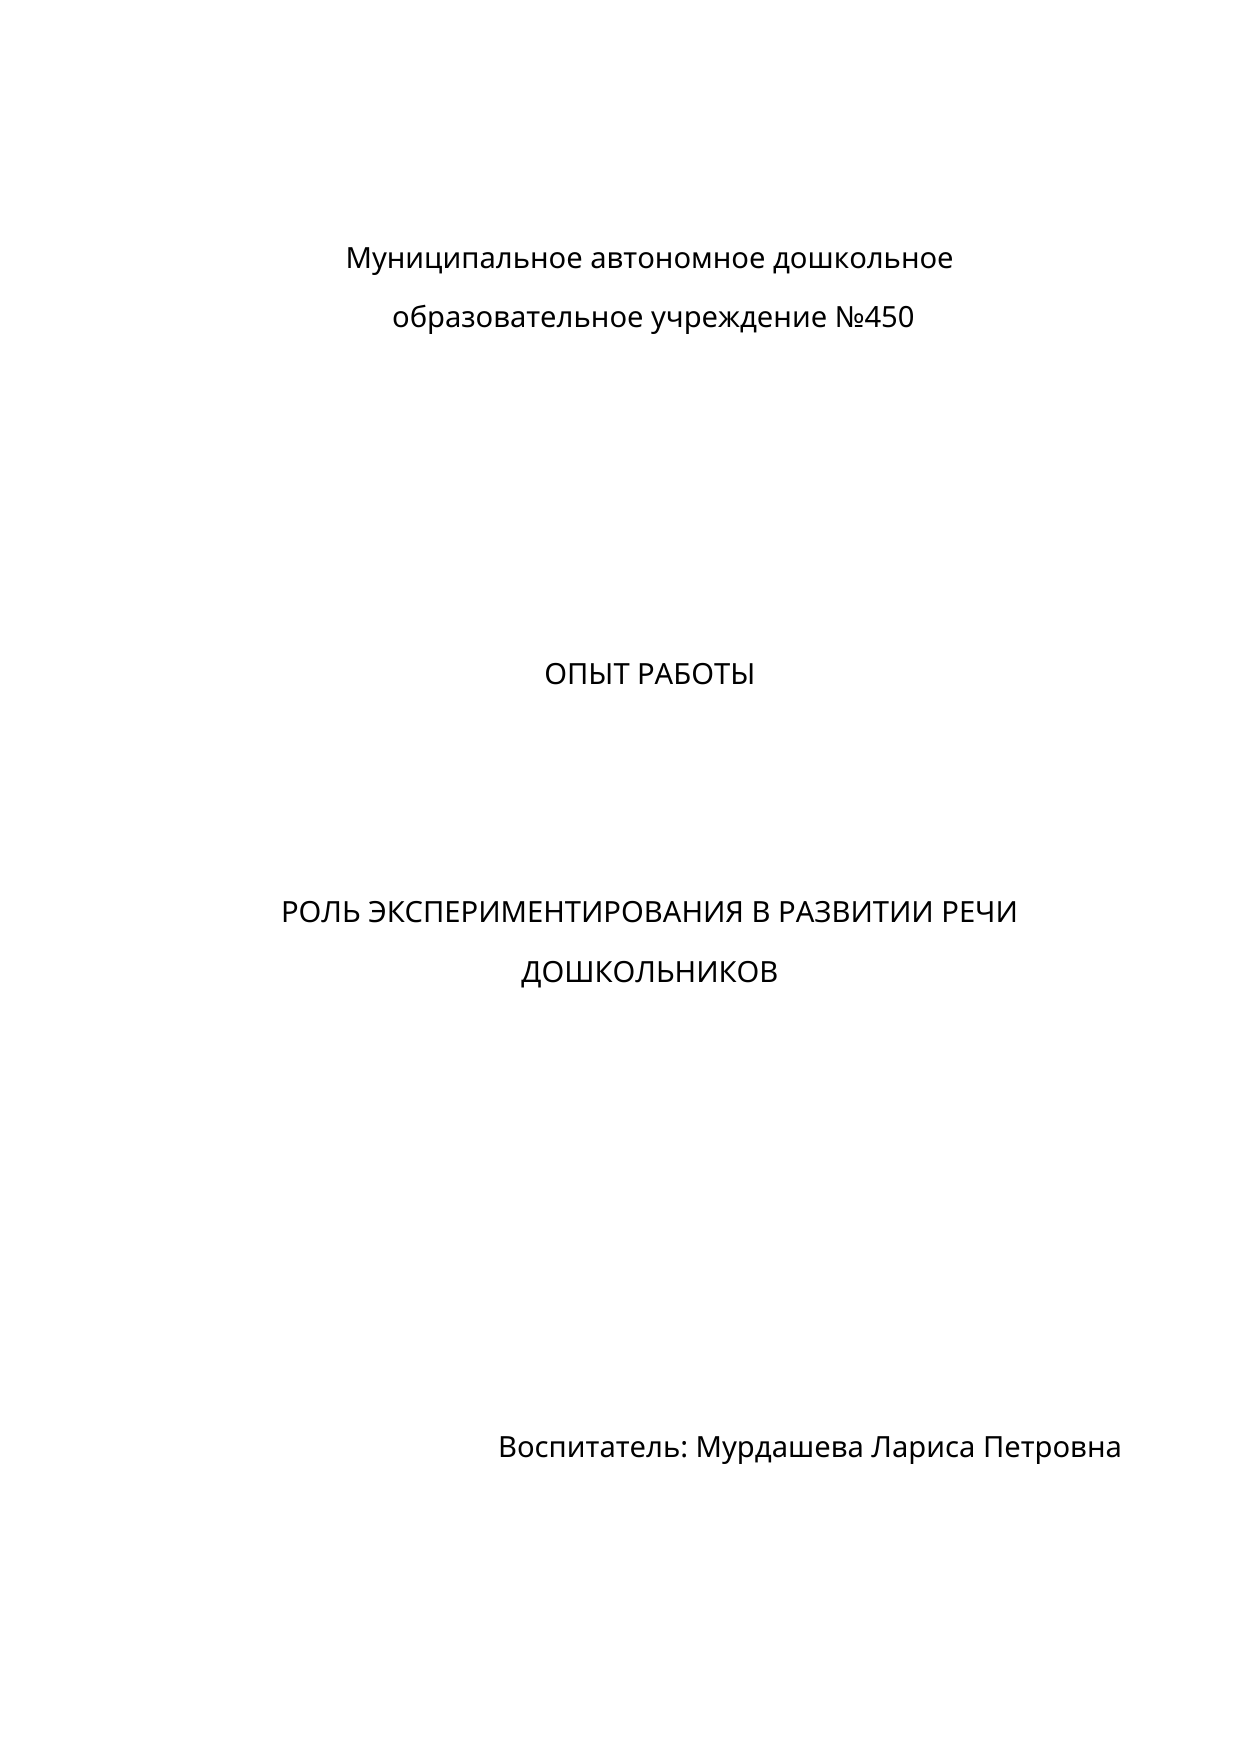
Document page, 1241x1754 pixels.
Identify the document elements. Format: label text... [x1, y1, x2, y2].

text Муниципальное автономное дошкольное [177, 237, 1122, 277]
text ОПЫТ РАБОТЫ [177, 653, 1122, 693]
text РОЛЬ ЭКСПЕРИМЕНТИРОВАНИЯ В РАЗВИТИИ РЕЧИ ДОШКОЛЬНИКОВ [177, 891, 1122, 991]
text Воспитатель: Мурдашева Лариса Петровна [177, 1427, 1122, 1466]
text образовательное учреждение №450 [177, 297, 1122, 336]
